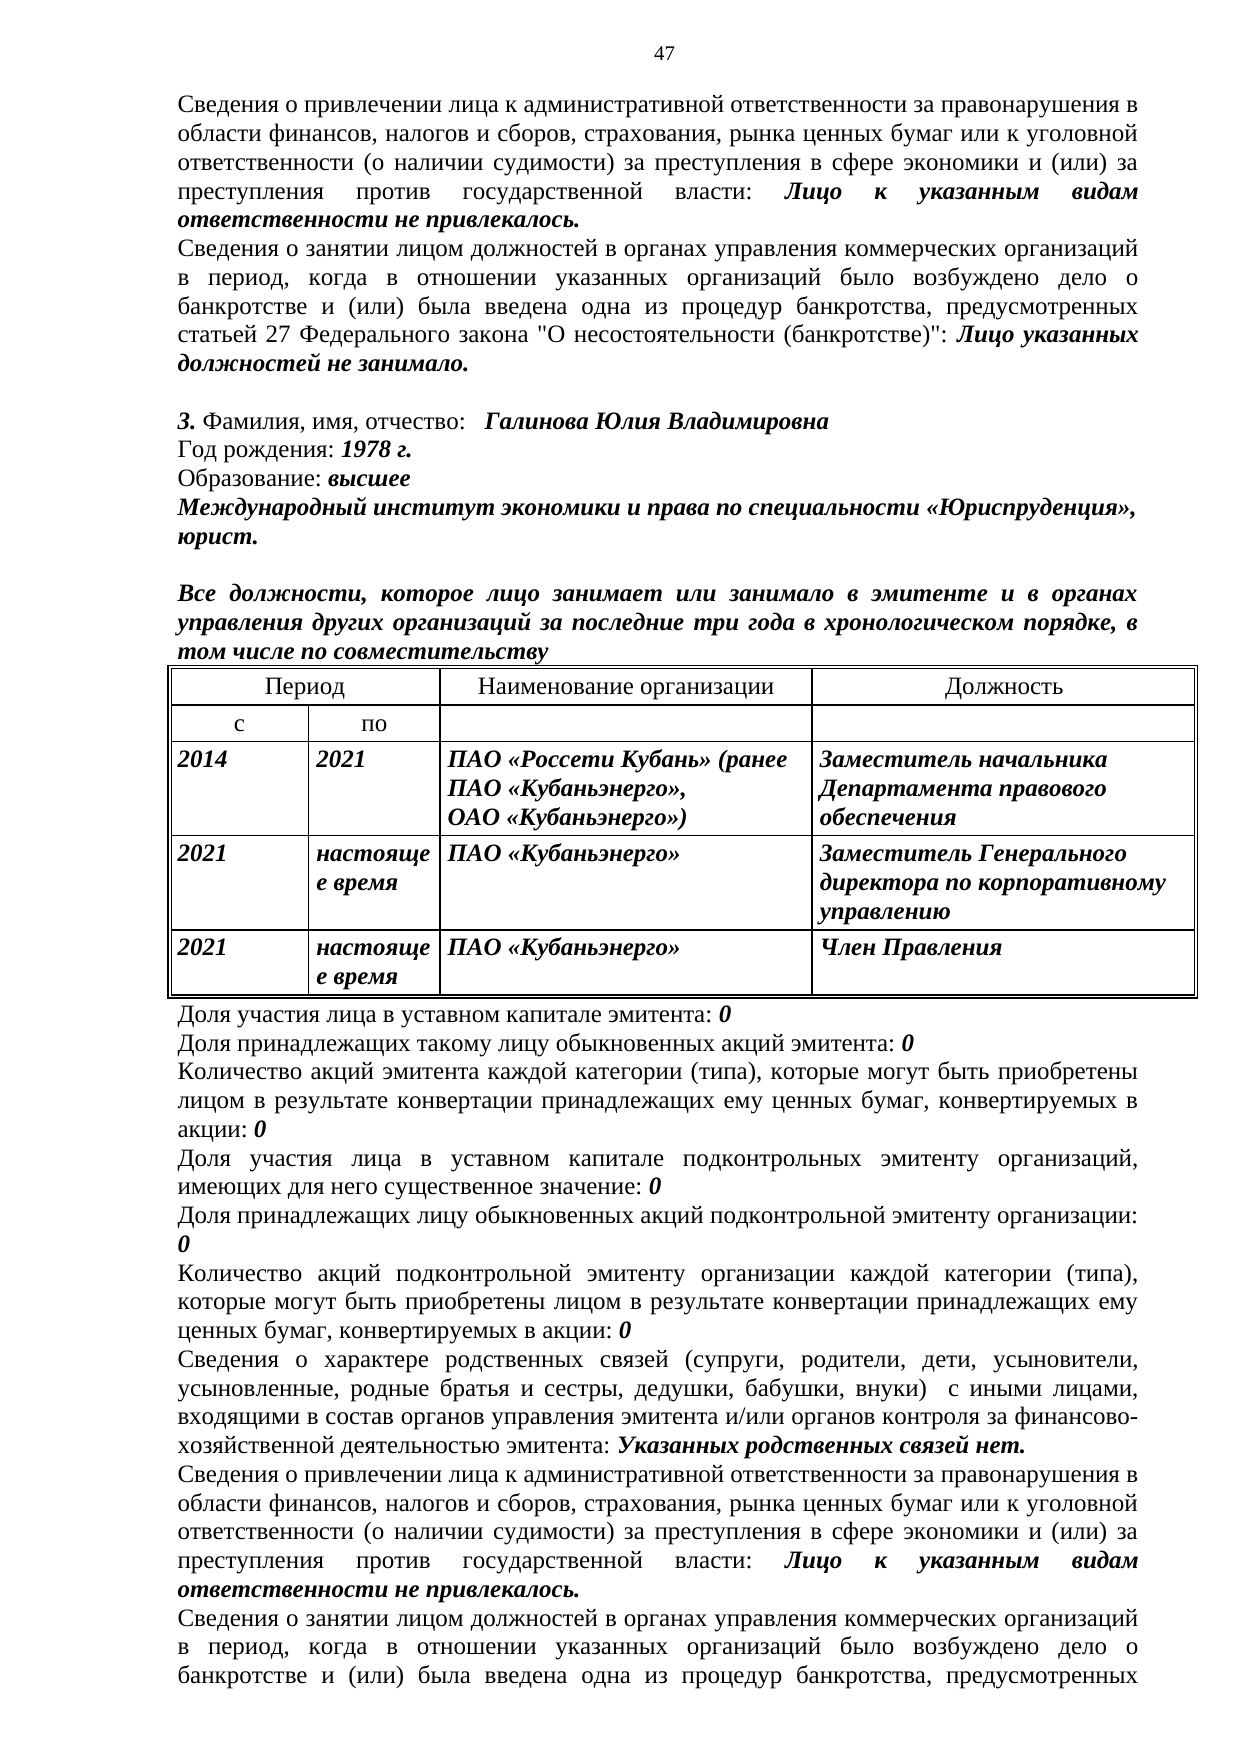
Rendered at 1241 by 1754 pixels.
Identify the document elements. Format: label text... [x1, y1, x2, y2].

text Образование: высшее Международный институт экономики и права по специальности «Юриспруденция», юрист. [177, 463, 1152, 549]
table_header Период [172, 669, 439, 704]
table_cell с [172, 706, 308, 741]
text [177, 1603, 1139, 1689]
table_cell 2021 [172, 931, 308, 994]
text Доля принадлежащих лицу обыкновенных акций подконтрольной эмитенту организации: 0 [177, 1200, 1139, 1258]
text Количество акций подконтрольной эмитенту организации каждой категории (типа), которые могут быть приобретены лицом в результате конвертации принадлежащих ему ценных бумаг, конвертируемых в акции: 0 [177, 1258, 1139, 1344]
table_cell Заместитель начальника Департамента правового обеспечения [813, 742, 1194, 835]
table_cell Заместитель Генерального директора по корпоративному управлению [813, 836, 1194, 929]
text Сведения о привлечении лица к административной ответственности за правонарушения в области финансов, налогов и сборов, страхования, рынка ценных бумаг или к уголовной ответственности (о наличии судимости) за преступления в сфере экономики и (или) за преступления против государственной власти: Лицо к указанным видам ответственности не привлекалось. [177, 1459, 1139, 1603]
text Год рождения: 1978 г. [177, 434, 1152, 463]
text Сведения о характере родственных связей (супруги, родители, дети, усыновители, усыновленные, родные братья и сестры, дедушки, бабушки, внуки) с иными лицами, входящими в состав органов управления эмитента и/или органов контроля за финансово-хозяйственной деятельностью эмитента: Указанных родственных связей нет. [177, 1344, 1139, 1459]
table_header Должность [813, 669, 1194, 704]
text Доля участия лица в уставном капитале эмитента: 0 [177, 999, 1139, 1028]
table_cell 2014 [172, 742, 308, 835]
table_cell Член Правления [813, 931, 1194, 994]
text Доля принадлежащих такому лицу обыкновенных акций эмитента: 0 [177, 1028, 1139, 1056]
table_cell ПАО «Кубаньэнерго» [441, 931, 811, 994]
text Все должности, которое лицо занимает или занимало в эмитенте и в органах управления других организаций за последние три года в хронологическом порядке, в том числе по совместительству [177, 578, 1139, 664]
text Доля участия лица в уставном капитале подконтрольных эмитенту организаций, имеющих для него существенное значение: 0 [177, 1143, 1139, 1200]
table_cell 2021 [309, 742, 439, 835]
table_cell по [309, 706, 439, 741]
table_cell настоящее время [309, 836, 439, 929]
text Количество акций эмитента каждой категории (типа), которые могут быть приобретены лицом в результате конвертации принадлежащих ему ценных бумаг, конвертируемых в акции: 0 [177, 1056, 1139, 1143]
table_cell ПАО «Кубаньэнерго» [441, 836, 811, 929]
table_header Наименование организации [441, 669, 811, 704]
table_cell [441, 706, 811, 741]
text Сведения о привлечении лица к административной ответственности за правонарушения в области финансов, налогов и сборов, страхования, рынка ценных бумаг или к уголовной ответственности (о наличии судимости) за преступления в сфере экономики и (или) за преступления против государственной власти: Лицо к указанным видам ответственности не привлекалось. [177, 89, 1139, 233]
table_cell настоящее время [309, 931, 439, 994]
table_cell 2021 [172, 836, 308, 929]
table_cell [813, 706, 1194, 741]
text 3. Фамилия, имя, отчество: Галинова Юлия Владимировна [177, 406, 1152, 434]
table_cell ПАО «Россети Кубань» (ранее ПАО «Кубаньэнерго», ОАО «Кубаньэнерго») [441, 742, 811, 835]
